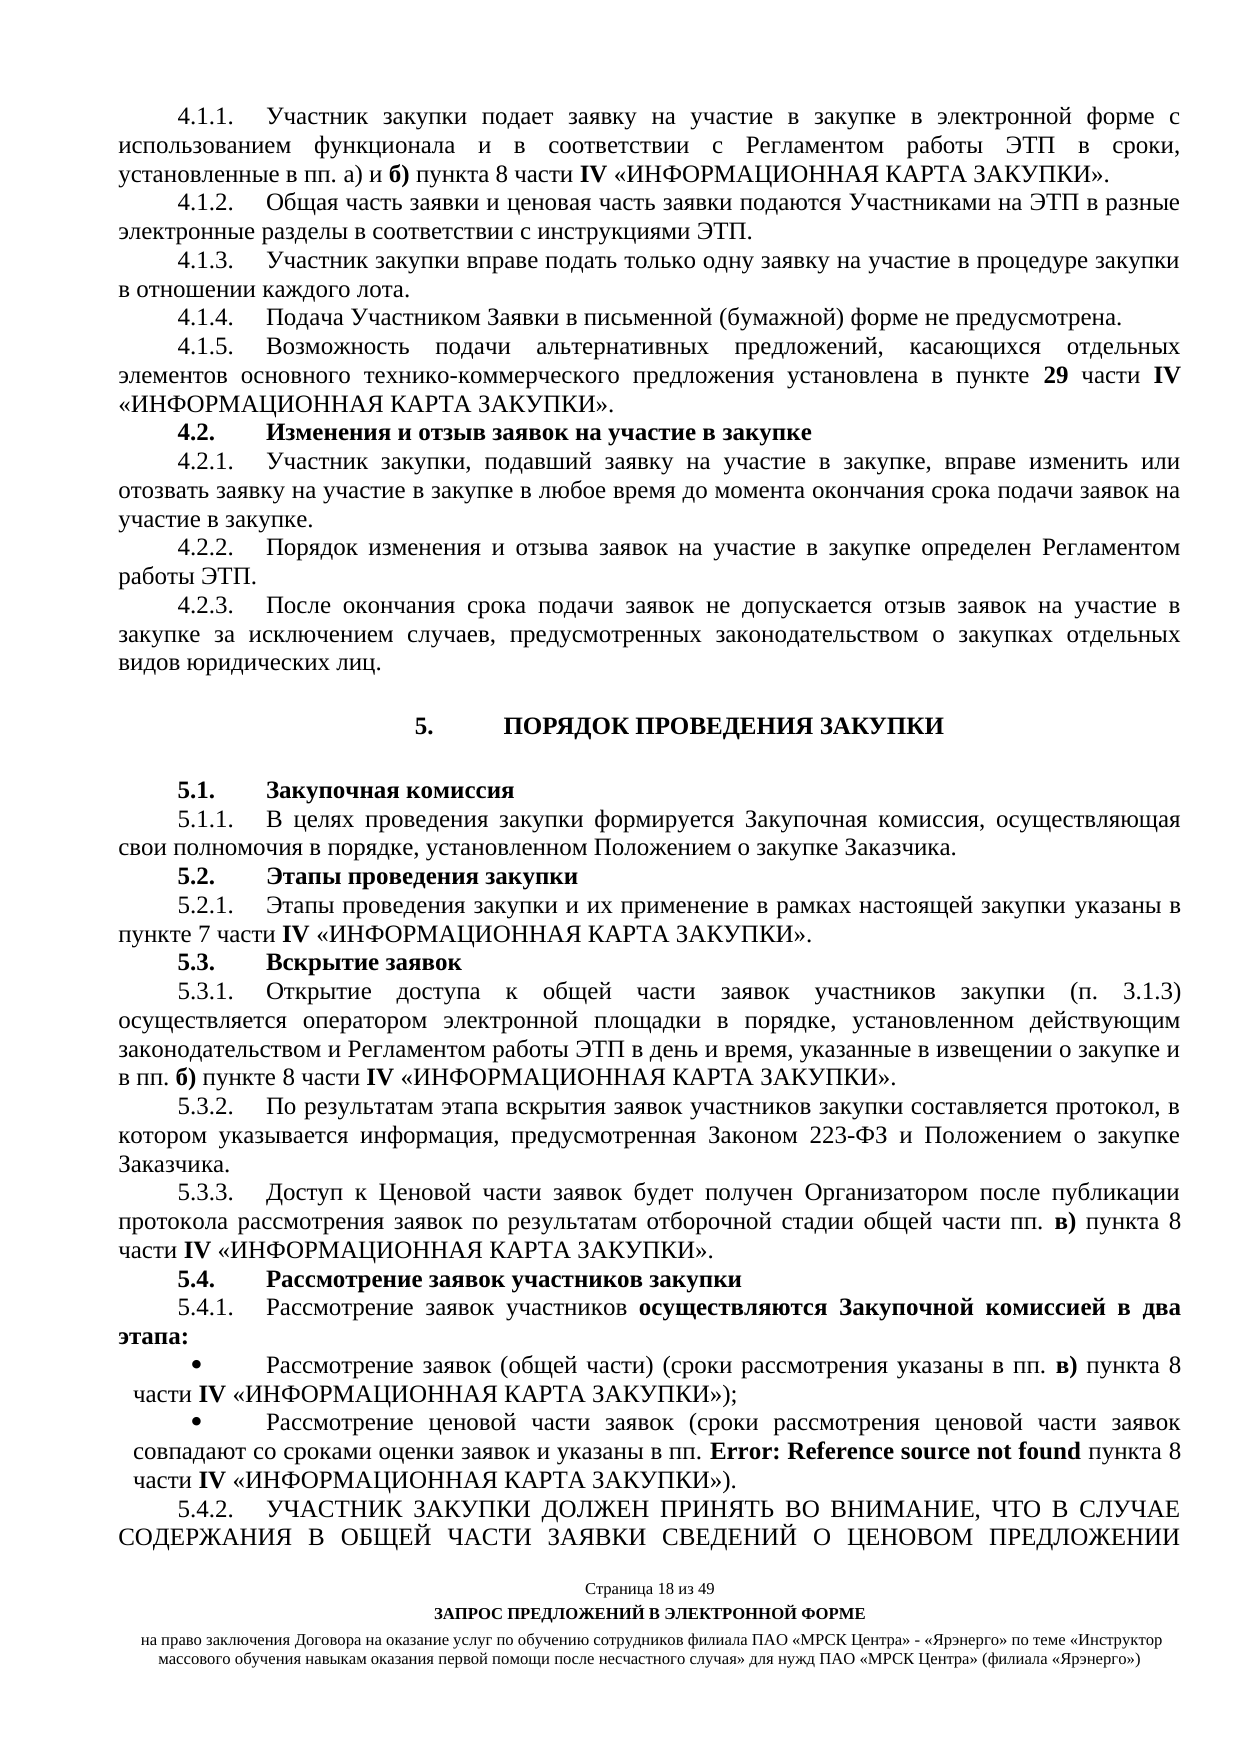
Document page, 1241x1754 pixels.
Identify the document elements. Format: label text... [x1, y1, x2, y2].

subtitle Общая часть заявки и ценовая часть заявки подаются Участниками на ЭТП в разные электронные разделы в соответствии с инструкциями ЭТП. [118, 187, 1181, 245]
subtitle Участник закупки, подавший заявку на участие в закупке, вправе изменить или отозвать заявку на участие в закупке в любое время до момента окончания срока подачи заявок на участие в закупке. [118, 446, 1181, 532]
subtitle По результатам этапа вскрытия заявок участников закупки составляется протокол, в котором указывается информация, предусмотренная Законом 223-ФЗ и Положением о закупке Заказчика. [118, 1091, 1181, 1177]
subtitle В целях проведения закупки формируется Закупочная комиссия, осуществляющая свои полномочия в порядке, установленном Положением о закупке Заказчика. [118, 804, 1181, 861]
subtitle Изменения и отзыв заявок на участие в закупке [118, 417, 1181, 446]
subtitle Порядок изменения и отзыва заявок на участие в закупке определен Регламентом работы ЭТП. [118, 532, 1181, 590]
subtitle Возможность подачи альтернативных предложений, касающихся отдельных элементов основного технико-коммерческого предложения установлена в пункте 29 части IV «ИНФОРМАЦИОННАЯ КАРТА ЗАКУПКИ». [118, 331, 1181, 417]
subtitle Вскрытие заявок [118, 947, 1181, 976]
subtitle ПОРЯДОК ПРОВЕДЕНИЯ ЗАКУПКИ [118, 711, 1181, 740]
subtitle Рассмотрение заявок участников закупки [118, 1264, 1181, 1292]
subtitle Участник закупки вправе подать только одну заявку на участие в процедуре закупки в отношении каждого лота. [118, 245, 1181, 302]
subtitle Участник закупки подает заявку на участие в закупке в электронной форме с использованием функционала и в соответствии с Регламентом работы ЭТП в сроки, установленные в пп. а) и б) пункта 8 части IV «ИНФОРМАЦИОННАЯ КАРТА ЗАКУПКИ». [118, 101, 1181, 187]
subtitle Рассмотрение заявок (общей части) (сроки рассмотрения указаны в пп. в) пункта 8 части IV «ИНФОРМАЦИОННАЯ КАРТА ЗАКУПКИ»); [133, 1350, 1181, 1407]
subtitle Закупочная комиссия [118, 775, 1181, 804]
subtitle Этапы проведения закупки и их применение в рамках настоящей закупки указаны в пункте 7 части IV «ИНФОРМАЦИОННАЯ КАРТА ЗАКУПКИ». [118, 890, 1181, 947]
subtitle Рассмотрение заявок участников осуществляются Закупочной комиссией в два этапа: [118, 1292, 1181, 1350]
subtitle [118, 1494, 1181, 1551]
subtitle Этапы проведения закупки [118, 861, 1181, 890]
subtitle После окончания срока подачи заявок не допускается отзыв заявок на участие в закупке за исключением случаев, предусмотренных законодательством о закупках отдельных видов юридических лиц. [118, 590, 1181, 676]
subtitle Открытие доступа к общей части заявок участников закупки (п. 3.1.3) осуществляется оператором электронной площадки в порядке, установленном действующим законодательством и Регламентом работы ЭТП в день и время, указанные в извещении о закупке и в пп. б) пункте 8 части IV «ИНФОРМАЦИОННАЯ КАРТА ЗАКУПКИ». [118, 976, 1181, 1091]
subtitle Доступ к Ценовой части заявок будет получен Организатором после публикации протокола рассмотрения заявок по результатам отборочной стадии общей части пп. в) пункта 8 части IV «ИНФОРМАЦИОННАЯ КАРТА ЗАКУПКИ». [118, 1177, 1181, 1264]
subtitle Подача Участником Заявки в письменной (бумажной) форме не предусмотрена. [118, 302, 1181, 331]
